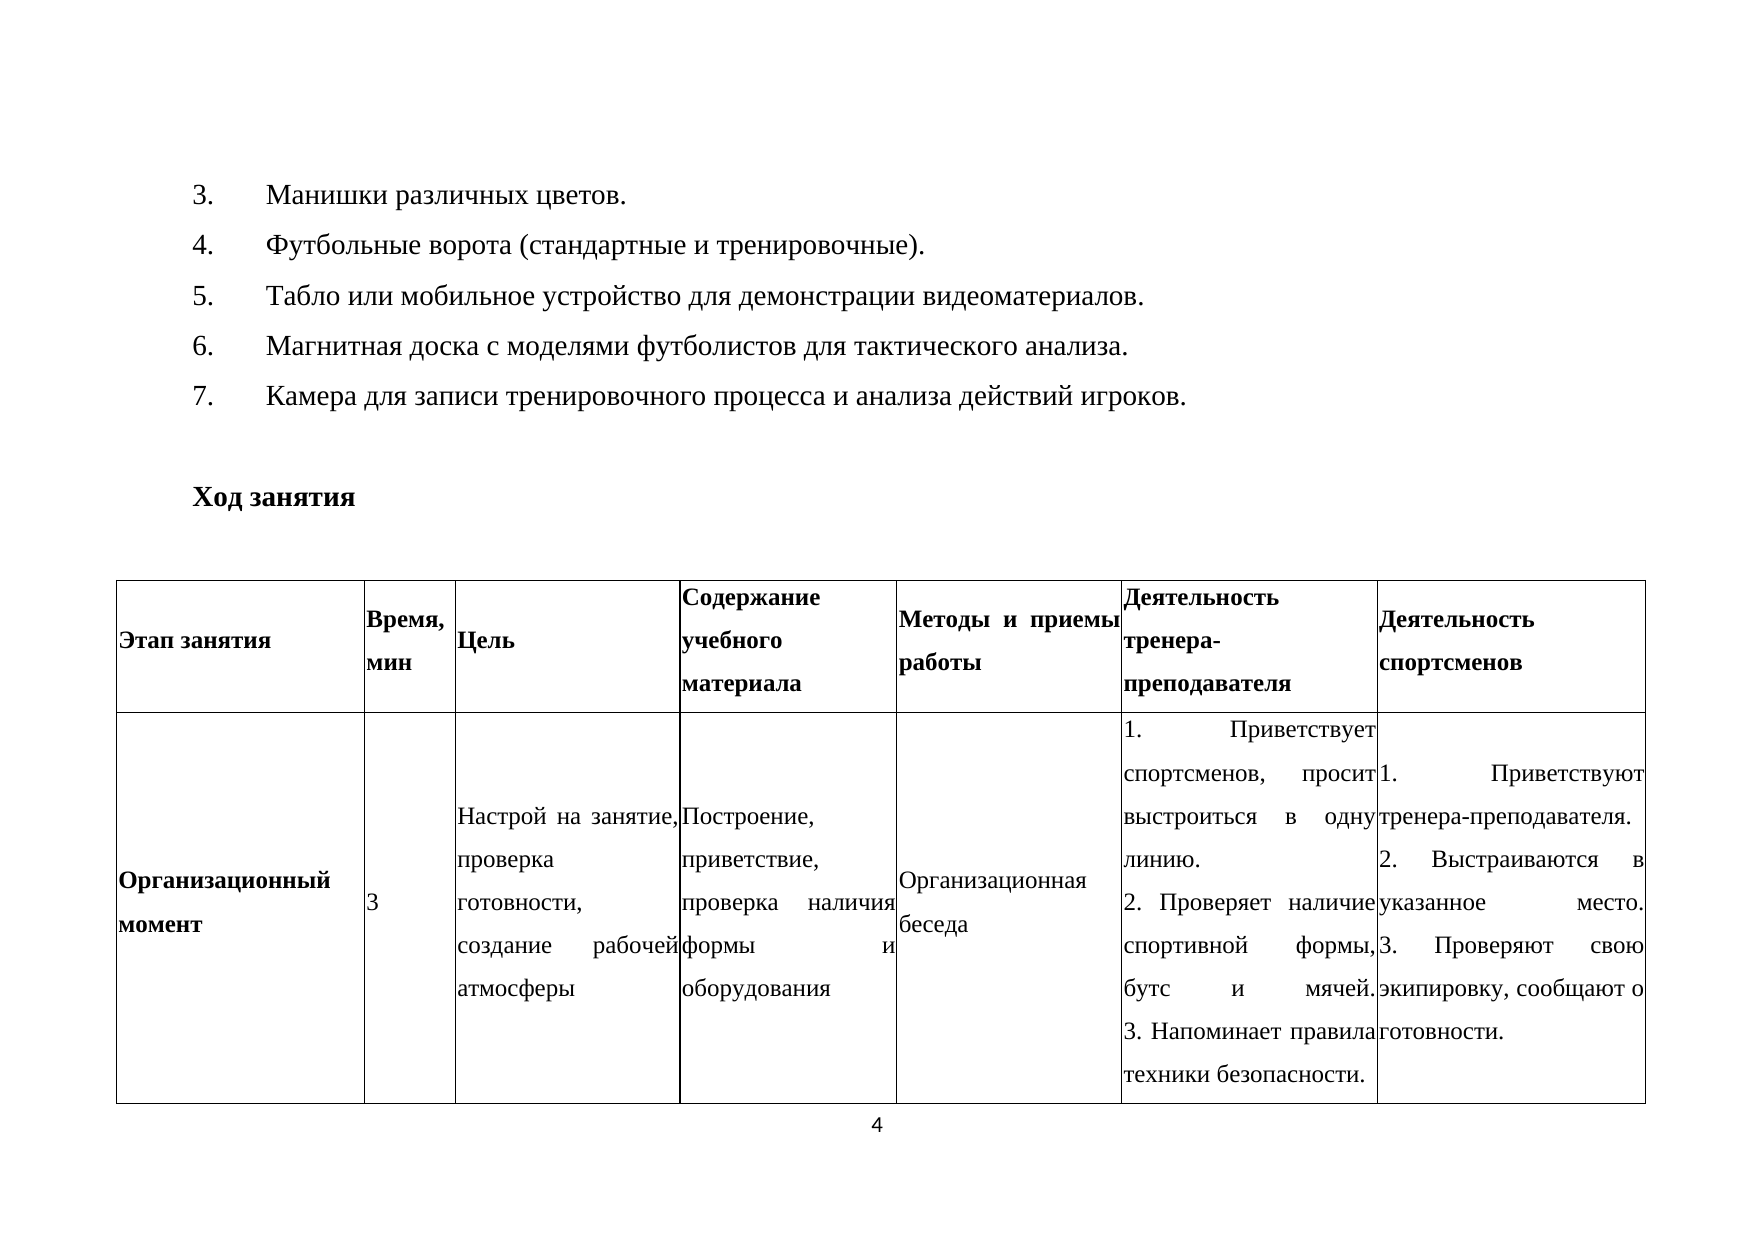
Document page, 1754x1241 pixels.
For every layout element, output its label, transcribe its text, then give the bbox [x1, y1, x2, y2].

list Манишки различных цветов. [118, 177, 1636, 211]
table_header Содержание учебного материала [681, 581, 896, 712]
table_header Деятельность спортсменов [1378, 581, 1645, 712]
list Табло или мобильное устройство для демонстрации видеоматериалов. [118, 278, 1636, 311]
table_cell 3 [365, 713, 455, 1103]
table_cell Организационный момент [117, 713, 364, 1103]
table_header Деятельность тренера-преподавателя [1122, 581, 1377, 712]
table_cell 1. Приветствуют тренера-преподавателя. 2. Выстраиваются в указанное место. 3. Проверяют свою экипировку, сообщают о готовности. [1378, 713, 1645, 1103]
table_header Этап занятия [117, 581, 364, 712]
table_cell 1. Приветствует спортсменов, просит выстроиться в одну линию. 2. Проверяет наличие спортивной формы, бутс и мячей. 3. Напоминает правила техники безопасности. [1122, 713, 1377, 1103]
table_cell Организационная беседа [897, 713, 1121, 1103]
text Ход занятия [118, 479, 1636, 513]
table_cell Построение, приветствие, проверка наличия формы и оборудования [681, 713, 896, 1103]
table_header Время, мин [365, 581, 455, 712]
table_cell Настрой на занятие, проверка готовности, создание рабочей атмосферы [456, 713, 679, 1103]
list Магнитная доска с моделями футболистов для тактического анализа. [118, 328, 1636, 362]
list Камера для записи тренировочного процесса и анализа действий игроков. [118, 378, 1636, 412]
table_header Методы и приемы работы [897, 581, 1121, 712]
list Футбольные ворота (стандартные и тренировочные). [118, 227, 1636, 261]
table_header Цель [456, 581, 679, 712]
